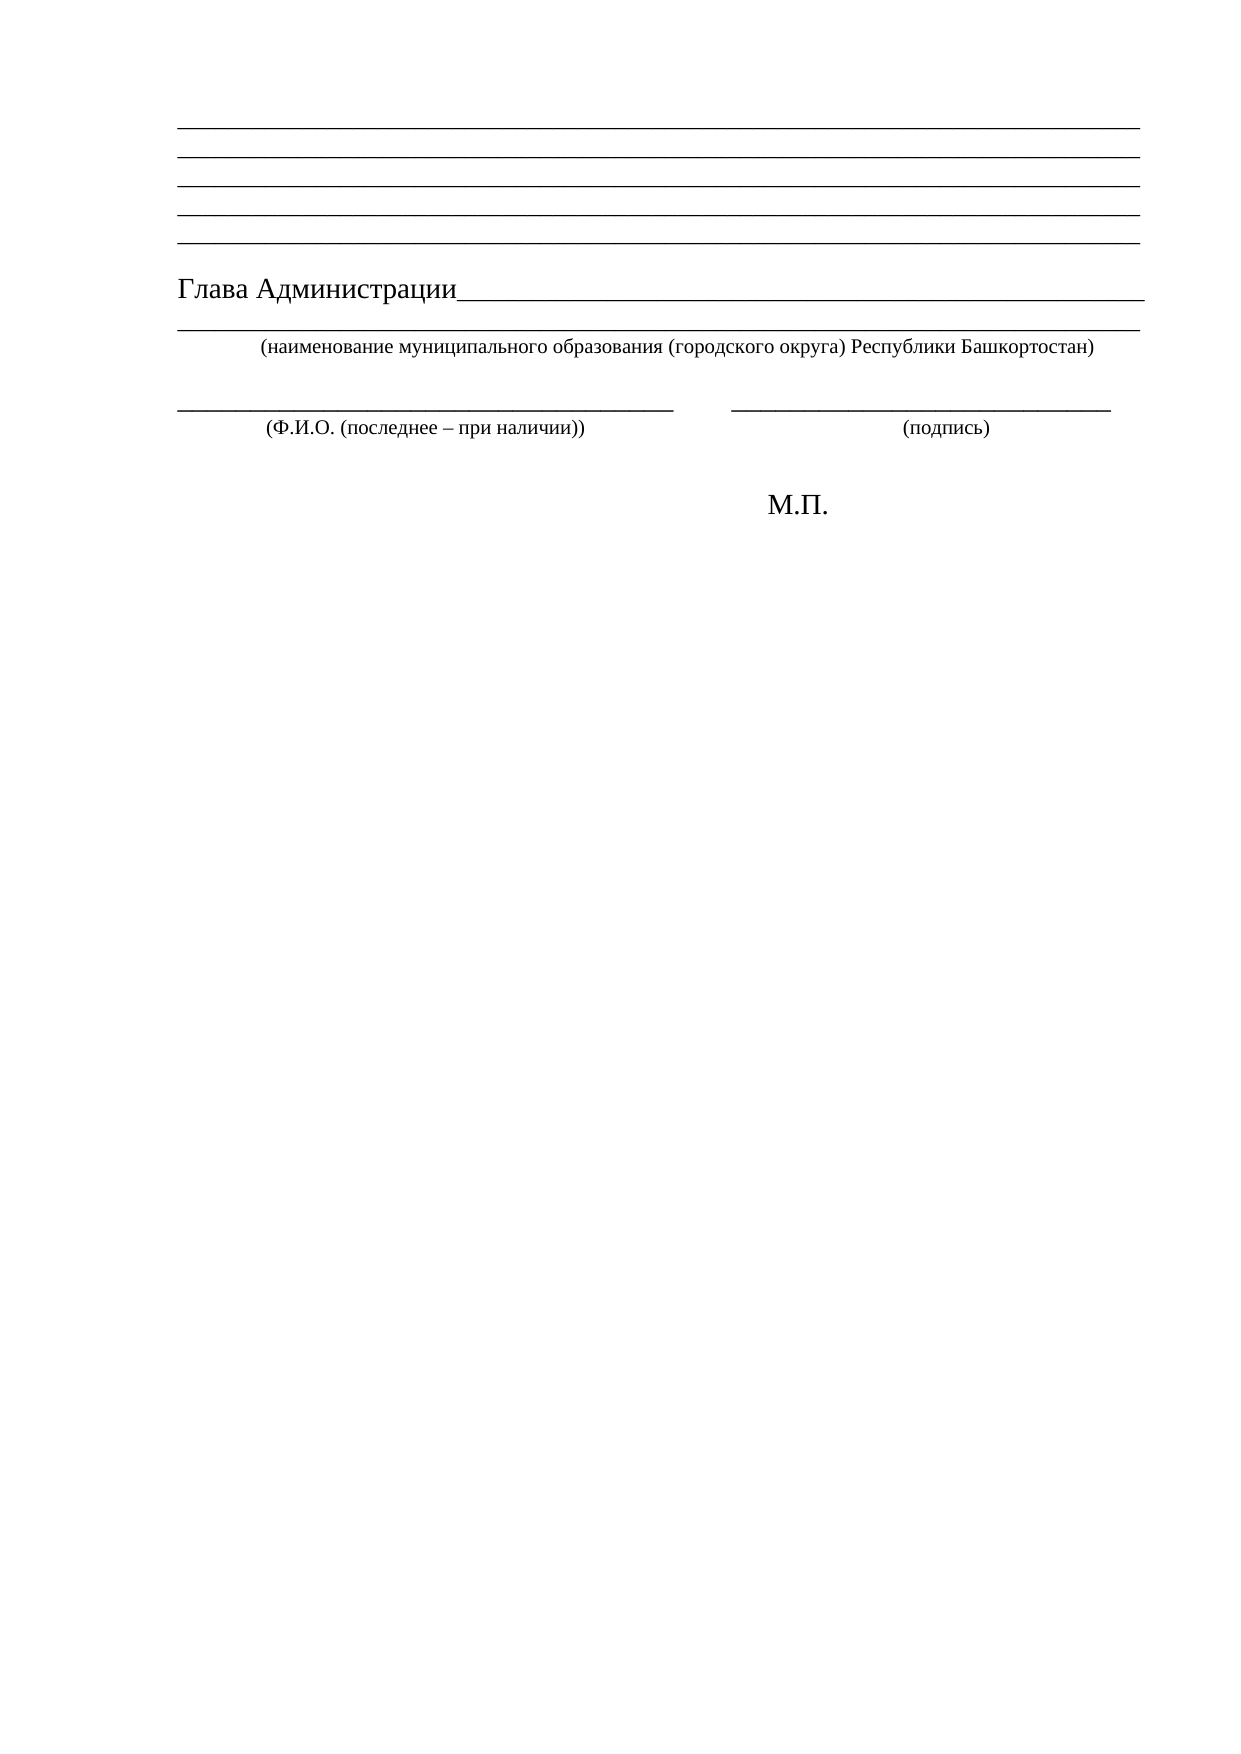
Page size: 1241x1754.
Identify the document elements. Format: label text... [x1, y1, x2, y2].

text __________________________________ __________________________ [177, 382, 1152, 415]
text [177, 103, 1152, 247]
text (Ф.И.О. (последнее – при наличии)) (подпись) [177, 415, 1152, 439]
text _____________________________________________________________________________ [177, 305, 1152, 333]
text Глава Администрации_______________________________________________________ [177, 271, 1152, 305]
text (наименование муниципального образования (городского округа) Республики Башкортостан) [177, 333, 1152, 358]
text М.П. [177, 487, 1152, 521]
